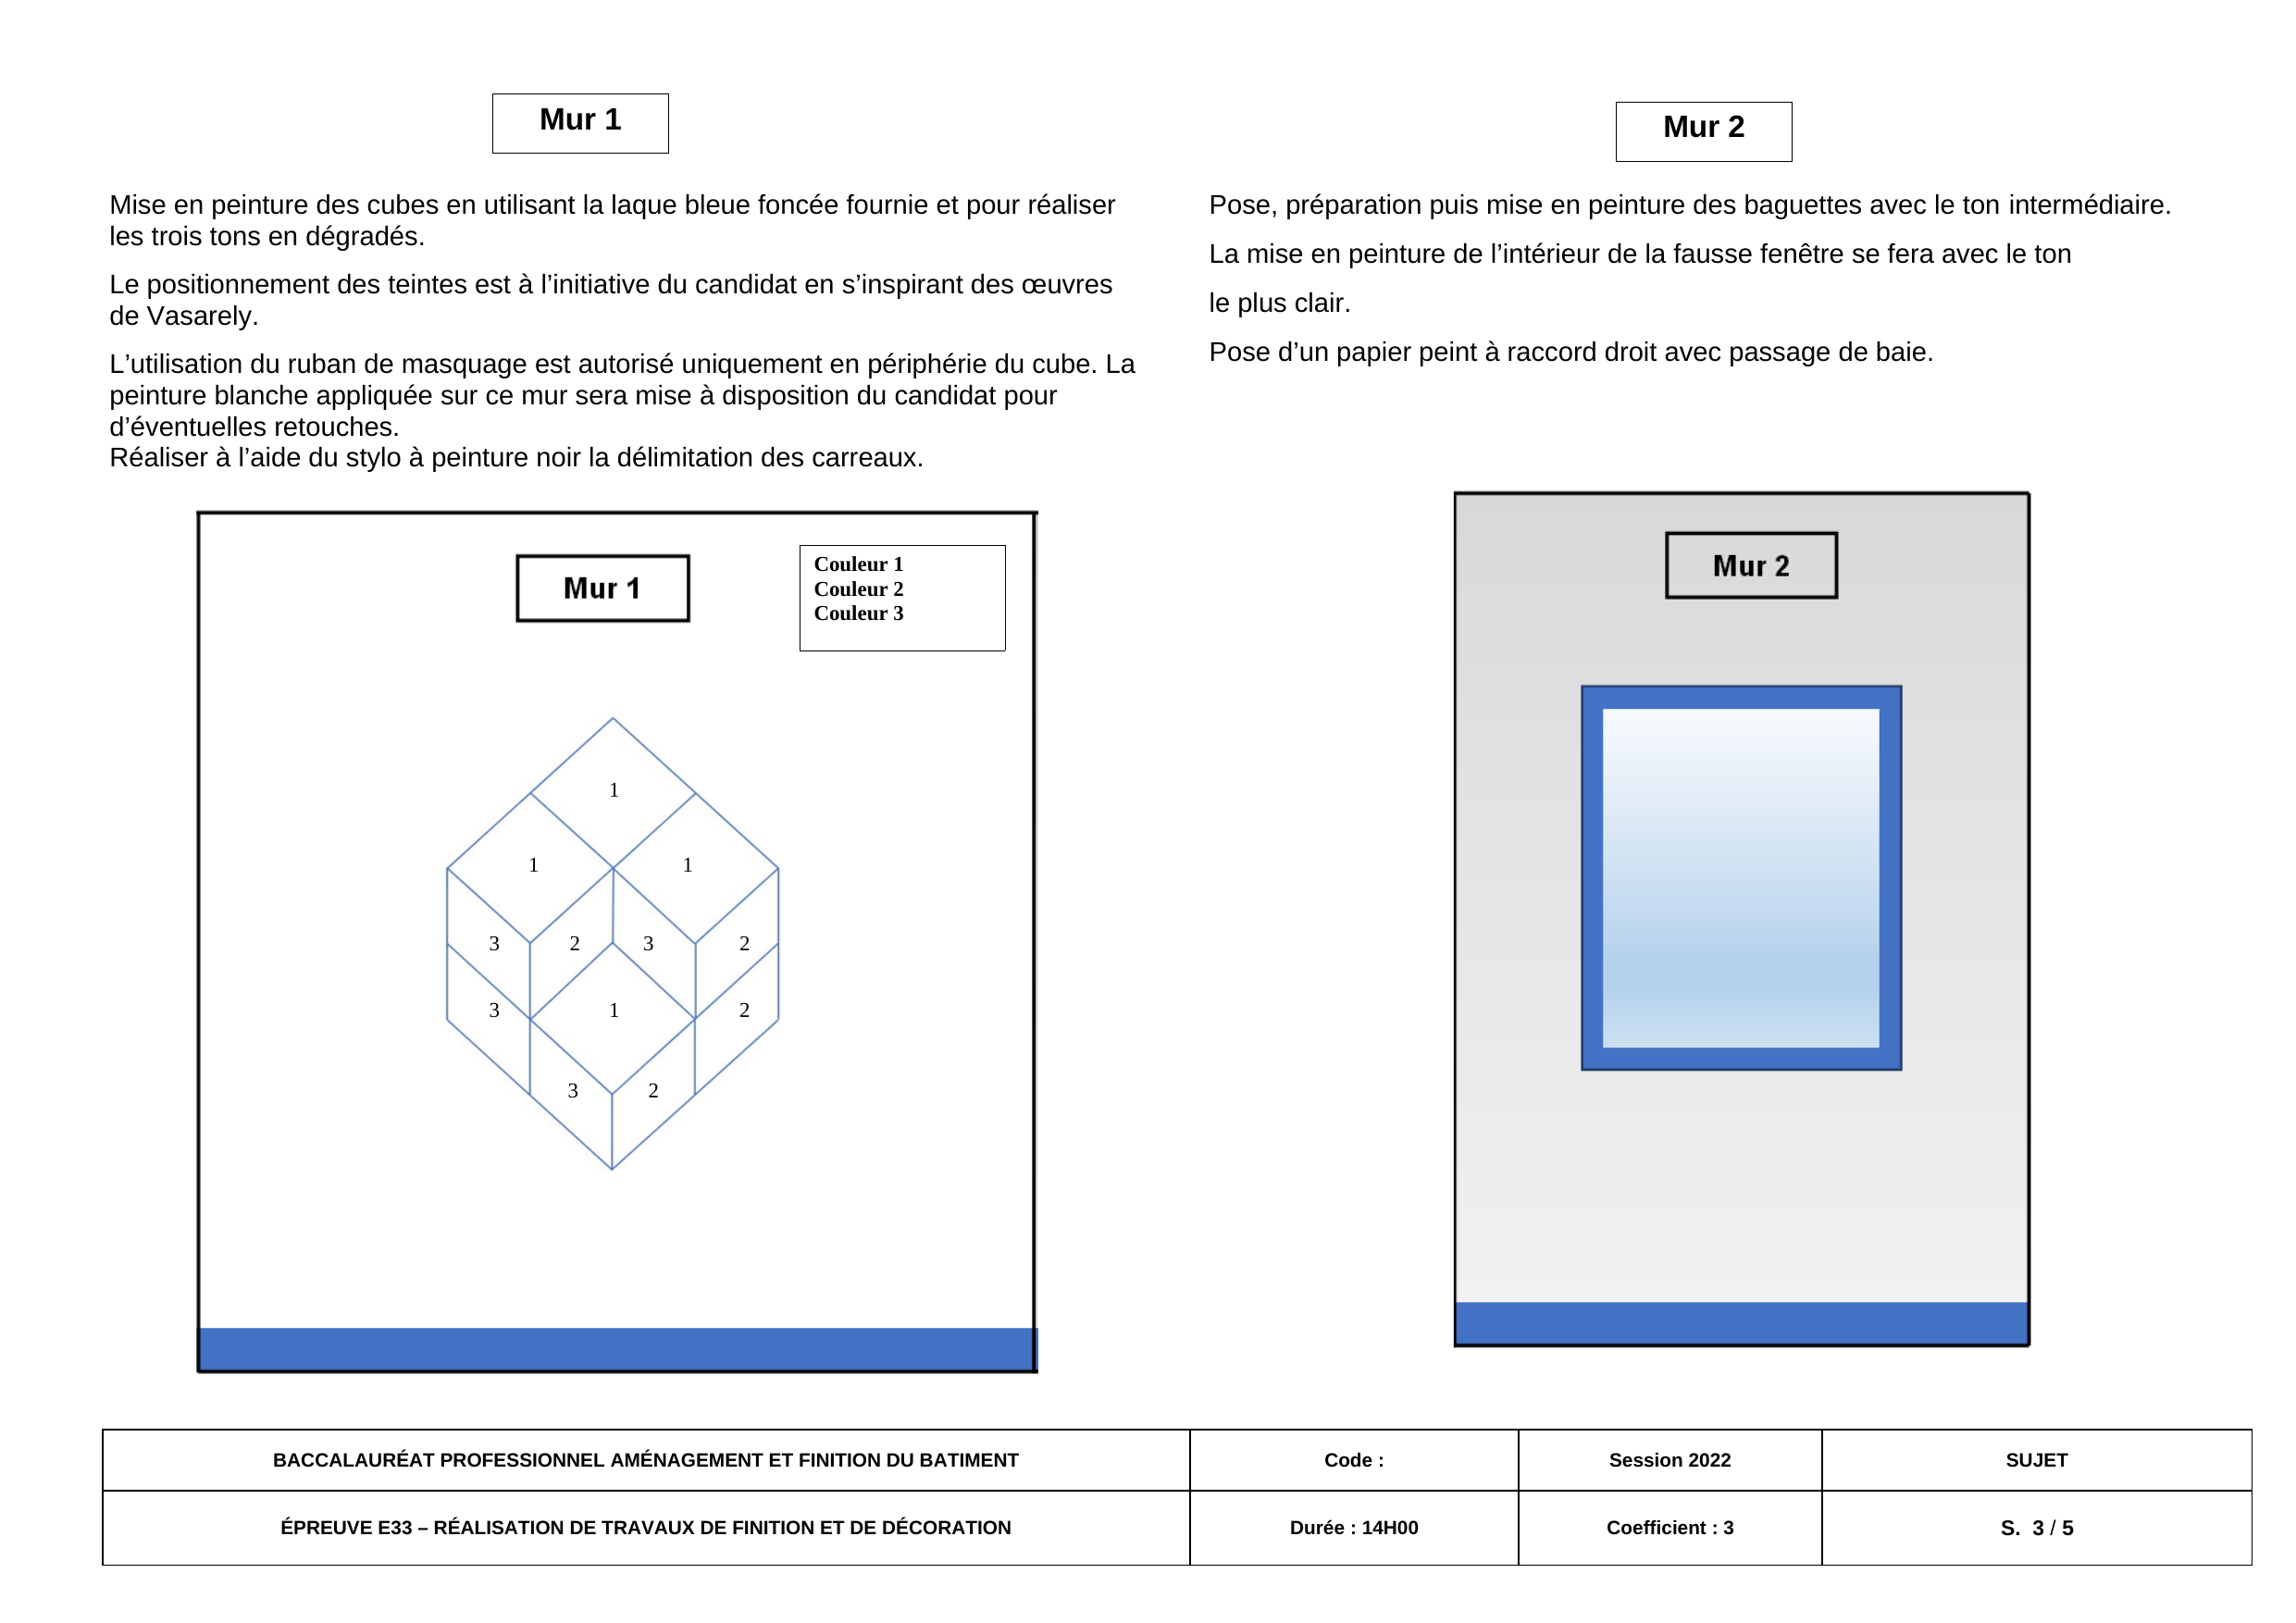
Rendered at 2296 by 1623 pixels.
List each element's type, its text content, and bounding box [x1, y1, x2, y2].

picture [172, 485, 1038, 1393]
text Pose, préparation puis mise en peinture des baguettes avec le ton intermédiaire. [1209, 189, 2200, 220]
text L’utilisation du ruban de masquage est autorisé uniquement en périphérie du cube. La peinture blanche appliquée sur ce mur sera mise à disposition du candidat pour d’éventuelles retouches. [109, 349, 1141, 441]
text Le positionnement des teintes est à l’initiative du candidat en s’inspirant des œuvres de Vasarely. [109, 268, 1141, 330]
text Réaliser à l’aide du stylo à peinture noir la délimitation des carreaux. [109, 441, 1141, 473]
text Pose d’un papier peint à raccord droit avec passage de baie. [1209, 335, 2200, 366]
text Mise en peinture des cubes en utilisant la laque bleue foncée fournie et pour réaliser les trois tons en dégradés. [109, 189, 1141, 251]
text La mise en peinture de l’intérieur de la fausse fenêtre se fera avec le ton [1209, 238, 2200, 268]
text le plus clair. [1209, 287, 2200, 317]
picture [1453, 459, 2065, 1370]
